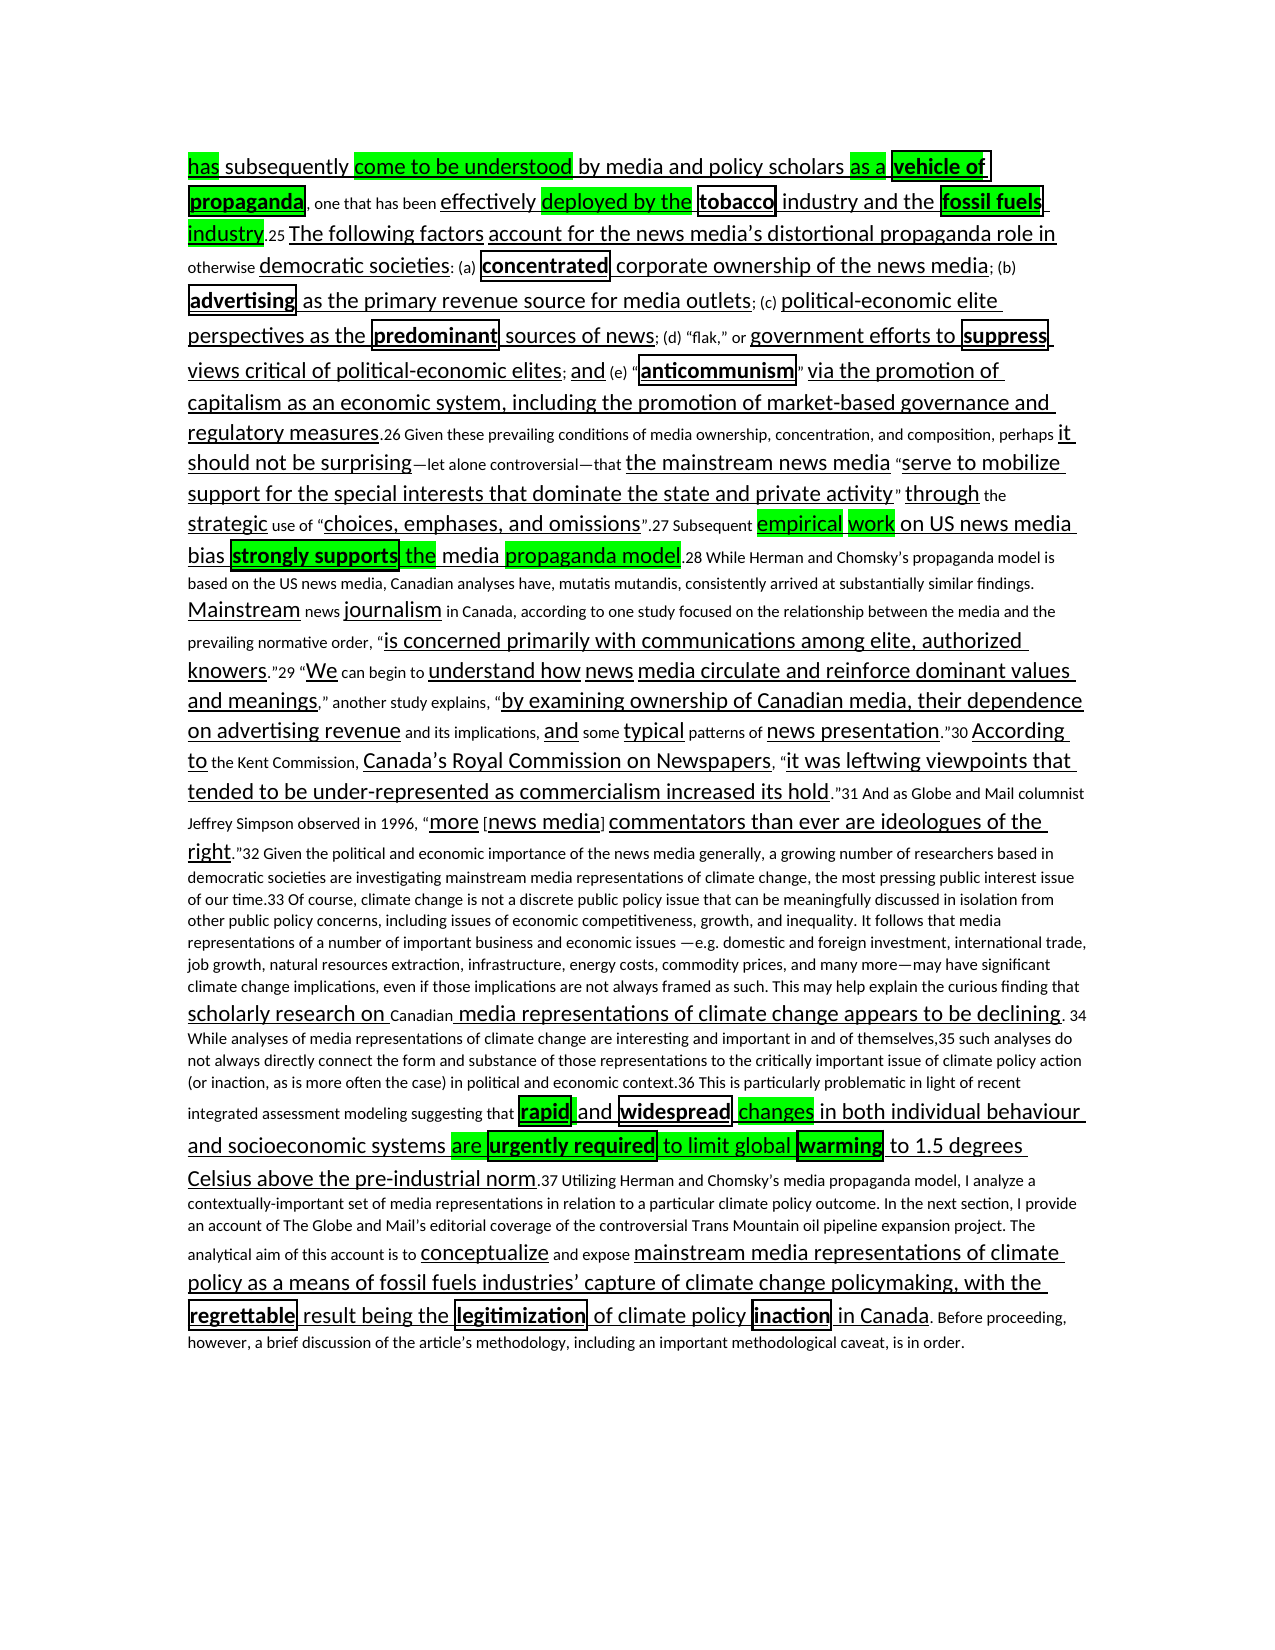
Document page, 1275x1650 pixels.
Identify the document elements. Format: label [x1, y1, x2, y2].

text [187, 150, 1087, 1353]
